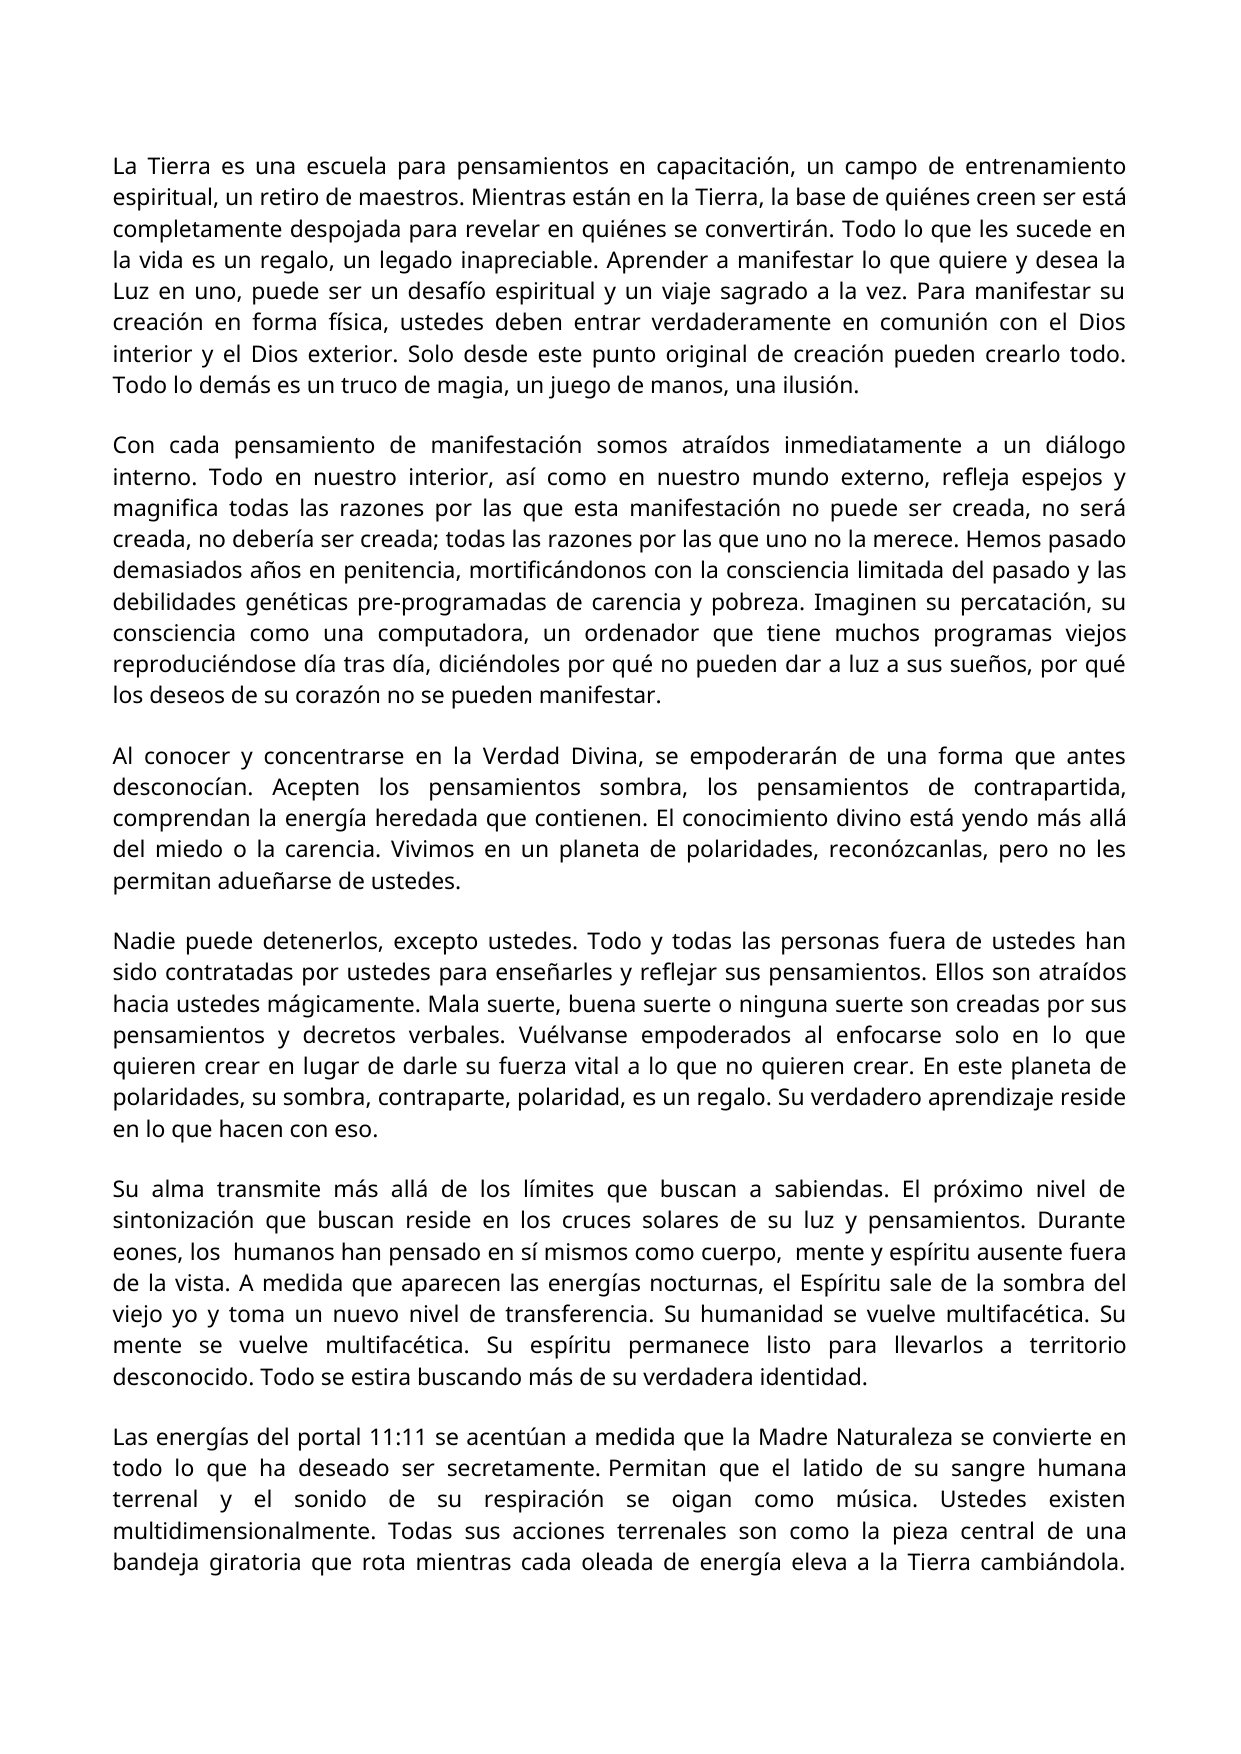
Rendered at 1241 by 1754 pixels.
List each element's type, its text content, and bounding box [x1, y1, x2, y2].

text Al conocer y concentrarse en la Verdad Divina, se empoderarán de una forma que antes desconocían. Acepten los pensamientos sombra, los pensamientos de contrapartida, comprendan la energía heredada que contienen. El conocimiento divino está yendo más allá del miedo o la carencia. Vivimos en un planeta de polaridades, reconózcanlas, pero no les permitan adueñarse de ustedes. [112, 739, 1128, 896]
text La Tierra es una escuela para pensamientos en capacitación, un campo de entrenamiento espiritual, un retiro de maestros. Mientras están en la Tierra, la base de quiénes creen ser está completamente despojada para revelar en quiénes se convertirán. Todo lo que les sucede en la vida es un regalo, un legado inapreciable. Aprender a manifestar lo que quiere y desea la Luz en uno, puede ser un desafío espiritual y un viaje sagrado a la vez. Para manifestar su creación en forma física, ustedes deben entrar verdaderamente en comunión con el Dios interior y el Dios exterior. Solo desde este punto original de creación pueden crearlo todo. Todo lo demás es un truco de magia, un juego de manos, una ilusión. [112, 150, 1128, 400]
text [112, 1421, 1128, 1577]
text Su alma transmite más allá de los límites que buscan a sabiendas. El próximo nivel de sintonización que buscan reside en los cruces solares de su luz y pensamientos. Durante eones, los humanos han pensado en sí mismos como cuerpo, mente y espíritu ausente fuera de la vista. A medida que aparecen las energías nocturnas, el Espíritu sale de la sombra del viejo yo y toma un nuevo nivel de transferencia. Su humanidad se vuelve multifacética. Su mente se vuelve multifacética. Su espíritu permanece listo para llevarlos a territorio desconocido. Todo se estira buscando más de su verdadera identidad. [112, 1173, 1128, 1392]
text Con cada pensamiento de manifestación somos atraídos inmediatamente a un diálogo interno. Todo en nuestro interior, así como en nuestro mundo externo, refleja espejos y magnifica todas las razones por las que esta manifestación no puede ser creada, no será creada, no debería ser creada; todas las razones por las que uno no la merece. Hemos pasado demasiados años en penitencia, mortificándonos con la consciencia limitada del pasado y las debilidades genéticas pre-programadas de carencia y pobreza. Imaginen su percatación, su consciencia como una computadora, un ordenador que tiene muchos programas viejos reproduciéndose día tras día, diciéndoles por qué no pueden dar a luz a sus sueños, por qué los deseos de su corazón no se pueden manifestar. [112, 429, 1128, 710]
text Nadie puede detenerlos, excepto ustedes. Todo y todas las personas fuera de ustedes han sido contratadas por ustedes para enseñarles y reflejar sus pensamientos. Ellos son atraídos hacia ustedes mágicamente. Mala suerte, buena suerte o ninguna suerte son creadas por sus pensamientos y decretos verbales. Vuélvanse empoderados al enfocarse solo en lo que quieren crear en lugar de darle su fuerza vital a lo que no quieren crear. En este planeta de polaridades, su sombra, contraparte, polaridad, es un regalo. Su verdadero aprendizaje reside en lo que hacen con eso. [112, 925, 1128, 1144]
